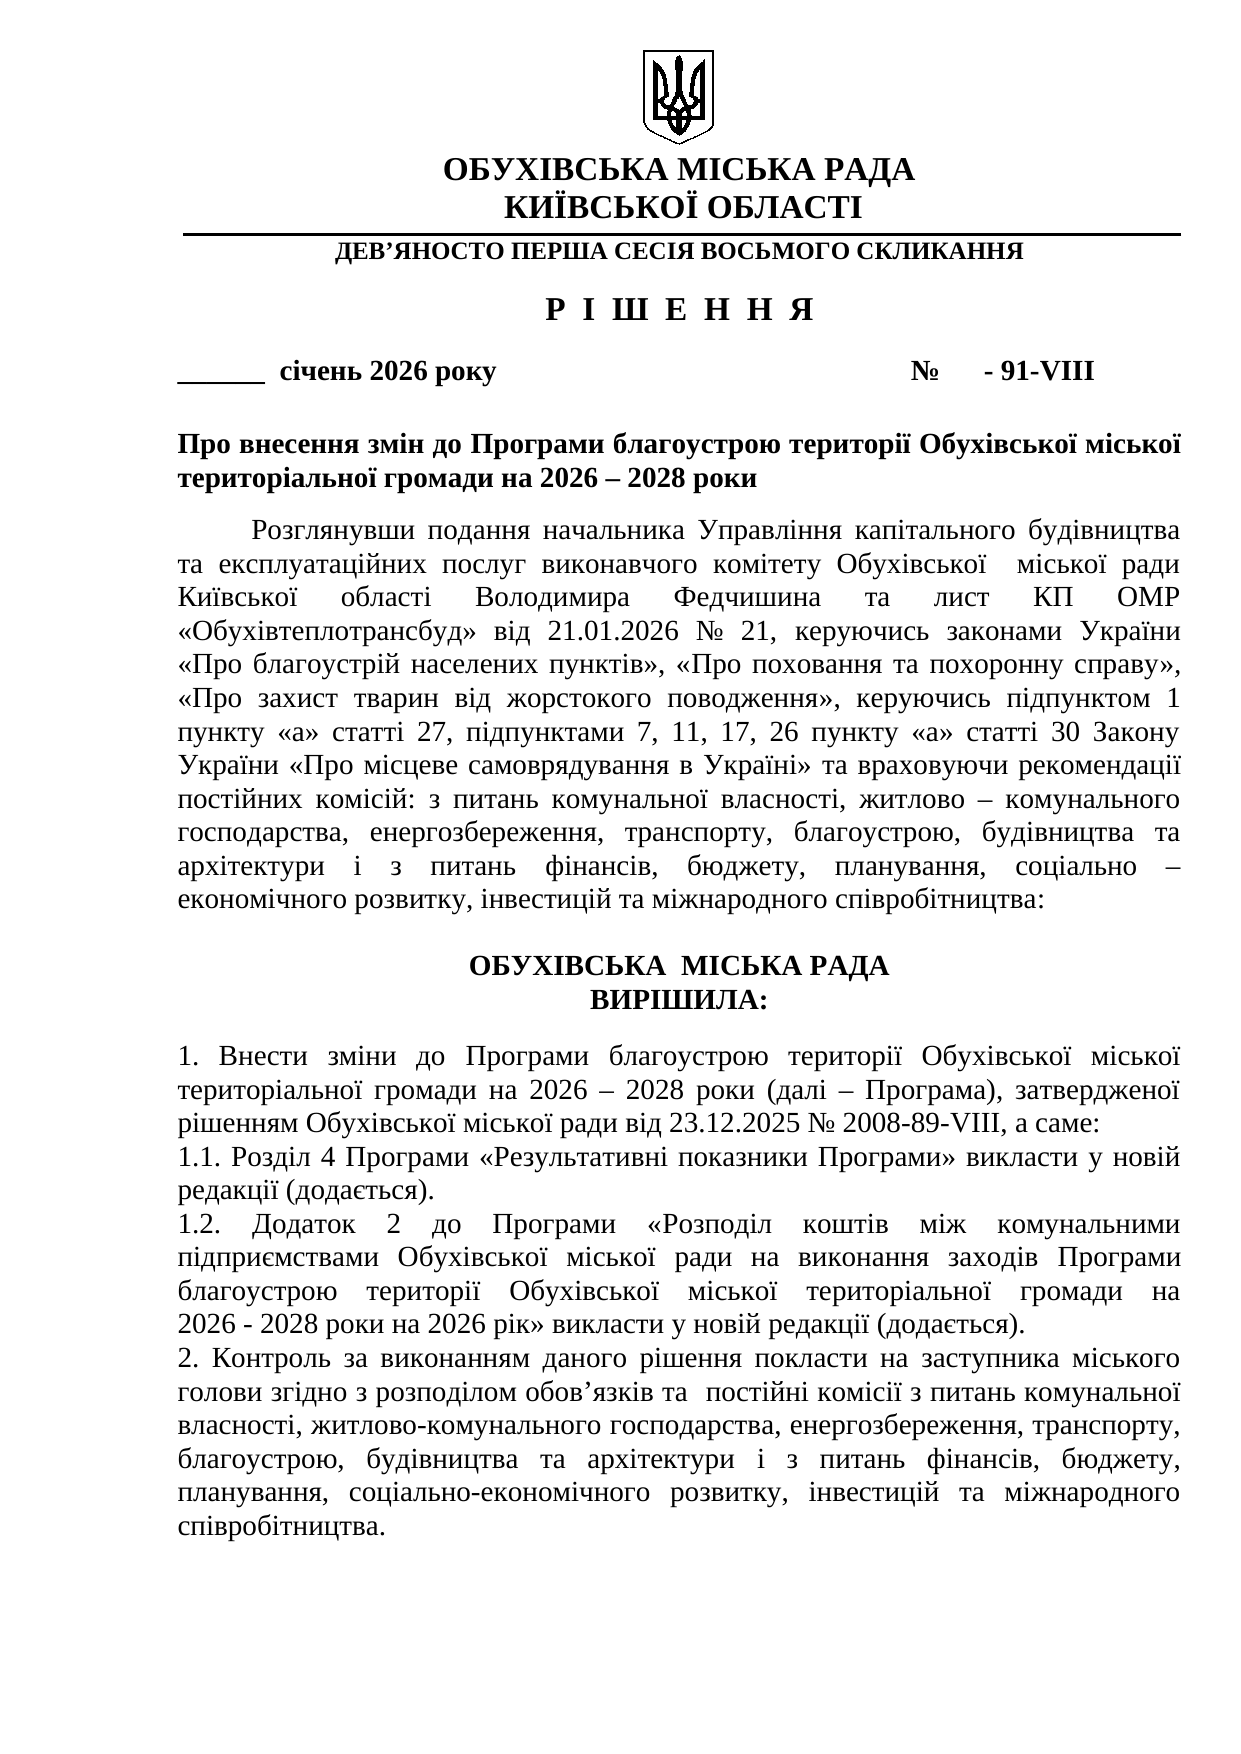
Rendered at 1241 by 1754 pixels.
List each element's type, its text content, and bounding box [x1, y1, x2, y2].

text 1.2. Додаток 2 до Програми «Розподіл коштів між комунальними підприємствами Обухівської міської ради на виконання заходів Програми благоустрою території Обухівської міської територіальної громади на 2026 - 2028 роки на 2026 рік» викласти у новій редакції (додається). [177, 1206, 1181, 1340]
text 2. Контроль за виконанням даного рішення покласти на заступника міського голови згідно з розподілом обов’язків та постійні комісії з питань комунальної власності, житлово-комунального господарства, енергозбереження, транспорту, благоустрою, будівництва та архітектури і з питань фінансів, бюджету, планування, соціально-економічного розвитку, інвестицій та міжнародного співробітництва. [177, 1340, 1181, 1541]
text Розглянувши подання начальника Управління капітального будівництва та експлуатаційних послуг виконавчого комітету Обухівської міської ради Київської області Володимира Федчишина та лист КП ОМР «Обухівтеплотрансбуд» від 21.01.2026 № 21, керуючись законами України «Про благоустрій населених пунктів», «Про поховання та похоронну справу», «Про захист тварин від жорстокого поводження», керуючись підпунктом 1 пункту «а» статті 27, підпунктами 7, 11, 17, 26 пункту «а» статті 30 Закону України «Про місцеве самоврядування в Україні» та враховуючи рекомендації постійних комісій: з питань комунальної власності, житлово – комунального господарства, енергозбереження, транспорту, благоустрою, будівництва та архітектури і з питань фінансів, бюджету, планування, соціально – економічного розвитку, інвестицій та міжнародного співробітництва: [177, 512, 1181, 915]
text ОБУХІВСЬКА МІСЬКА РАДА [177, 149, 1181, 187]
text ДЕВ’ЯНОСТО ПЕРША СЕСІЯ ВОСЬМОГО СКЛИКАННЯ [177, 236, 1181, 264]
text КИЇВСЬКОЇ ОБЛАСТІ [177, 187, 1181, 226]
text 1. Внести зміни до Програми благоустрою території Обухівської міської територіальної громади на 2026 – 2028 роки (далі – Програма), затвердженої рішенням Обухівської міської ради від 23.12.2025 № 2008-89-VIII, а саме: [177, 1038, 1181, 1139]
text ______ січень 2026 року № - 91-VІІІ [177, 353, 1181, 386]
text Р І Ш Е Н Н Я [177, 289, 1181, 328]
text 1.1. Розділ 4 Програми «Результативні показники Програми» викласти у новій редакції (додається). [177, 1172, 1181, 1206]
text Про внесення змін до Програми благоустрою території Обухівської міської територіальної громади на 2026 – 2028 роки [177, 426, 1181, 493]
text ВИРІШИЛА: [177, 982, 1181, 1016]
text ОБУХІВСЬКА МІСЬКА РАДА [177, 948, 1181, 982]
